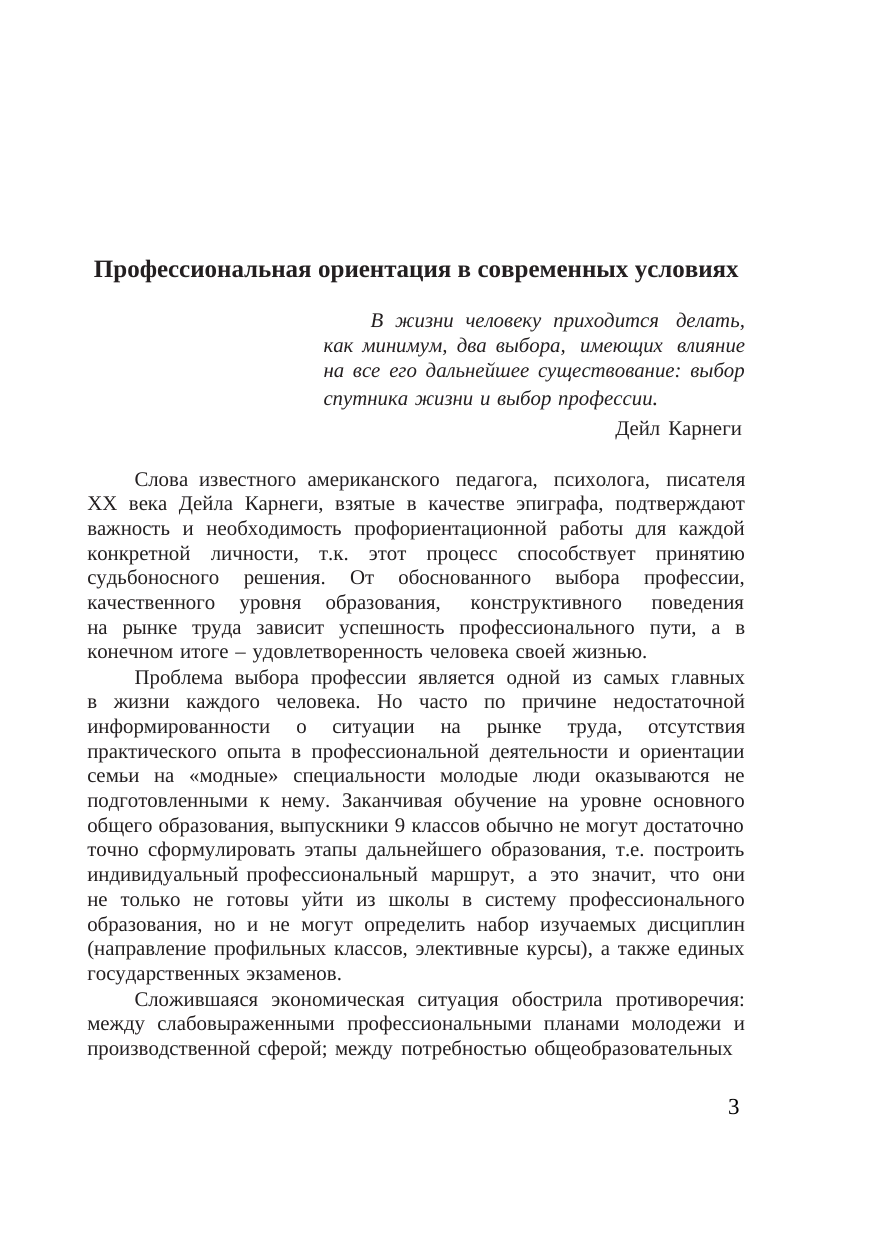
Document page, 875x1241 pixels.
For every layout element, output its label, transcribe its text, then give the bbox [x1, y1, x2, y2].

text Сложившаяся экономическая ситуация обострила противоречия: между слабовыраженными профессиональными планами молодежи и производственной сферой; между потребностью общеобразовательных [87, 987, 745, 1060]
text Дейл Карнеги [615, 416, 797, 440]
text Слова известного американского педагога, психолога, писателя XX века Дейла Карнеги, взятые в качестве эпиграфа, подтверждают важность и необходимость профориентационной работы для каждой конкретной личности, т.к. этот процесс способствует принятию судьбоносного решения. От обоснованного выбора профессии, качественного уровня образования, конструктивного поведения на рынке труда зависит успешность профессионального пути, а в конечном итоге – удовлетворенность человека своей жизнью. [87, 466, 745, 663]
subtitle Профессиональная ориентация в современных условиях [94, 254, 797, 283]
text Проблема выбора профессии является одной из самых главных в жизни каждого человека. Но часто по причине недостаточной информированности о ситуации на рынке труда, отсутствия практического опыта в профессиональной деятельности и ориентации семьи на «модные» специальности молодые люди оказываются не подготовленными к нему. Заканчивая обучение на уровне основного общего образования, выпускники 9 классов обычно не могут достаточно точно сформулировать этапы дальнейшего образования, т.е. построить индивидуальный профессиональный маршрут, а это значит, что они не только не готовы уйти из школы в систему профессионального образования, но и не могут определить набор изучаемых дисциплин (направление профильных классов, элективные курсы), а также единых государственных экзаменов. [87, 664, 745, 985]
text В жизни человеку приходится делать, как минимум, два выбора, имеющих влияние на все его дальнейшее существование: выбор спутника жизни и выбор профессии. [323, 308, 745, 410]
